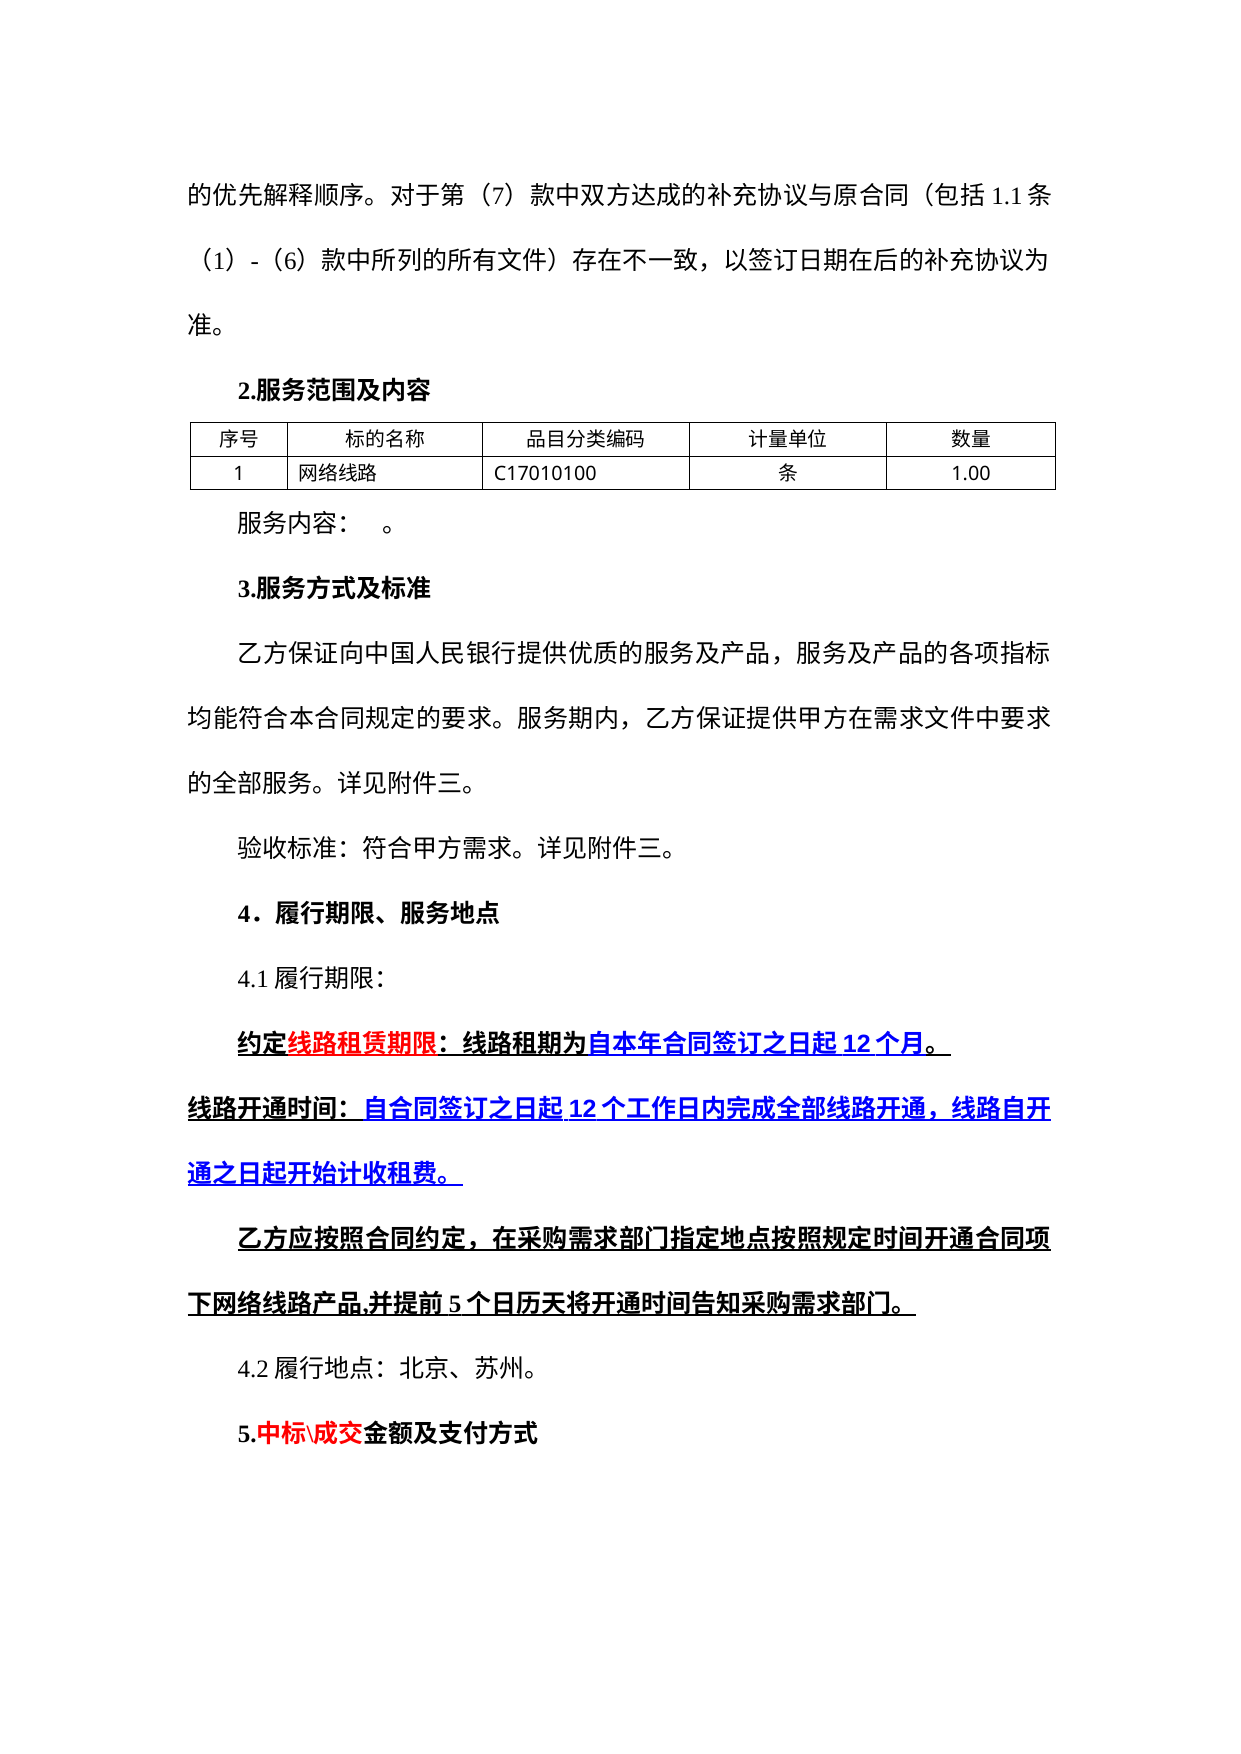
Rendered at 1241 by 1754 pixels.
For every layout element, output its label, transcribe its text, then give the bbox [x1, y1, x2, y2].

text 乙方保证向中国人民银行提供优质的服务及产品，服务及产品的各项指标均能符合本合同规定的要求。服务期内，乙方保证提供甲方在需求文件中要求的全部服务。详见附件三。 [187, 620, 1053, 815]
text 服务内容： 。 [187, 490, 1053, 555]
table_cell 网络线路 [288, 457, 482, 489]
text 2.服务范围及内容 [187, 357, 1053, 422]
table_cell 1 [191, 457, 287, 489]
table_header 标的名称 [288, 423, 482, 456]
table_cell 条 [690, 457, 886, 489]
text 4．履行期限、服务地点 [187, 880, 1053, 945]
text 约定线路租赁期限：线路租期为自本年合同签订之日起12个月。 [187, 1010, 1053, 1075]
table_cell C17010100 [483, 457, 689, 489]
text 4.2 履行地点：北京、苏州。 [187, 1335, 1053, 1400]
table_header 品目分类编码 [483, 423, 689, 456]
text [187, 162, 1053, 357]
text 4.1 履行期限： [187, 945, 1053, 1010]
table_header 计量单位 [690, 423, 886, 456]
text 线路开通时间：自合同签订之日起12个工作日内完成全部线路开通，线路自开通之日起开始计收租费。 [187, 1075, 1053, 1205]
table_header 数量 [887, 423, 1055, 456]
text 3.服务方式及标准 [187, 555, 1053, 620]
text 验收标准：符合甲方需求。详见附件三。 [187, 815, 1053, 880]
table_header 序号 [191, 423, 287, 456]
table_cell 1.00 [887, 457, 1055, 489]
text 5.中标\成交金额及支付方式 [187, 1400, 1053, 1465]
text 乙方应按照合同约定，在采购需求部门指定地点按照规定时间开通合同项下网络线路产品,并提前5个日历天将开通时间告知采购需求部门。 [187, 1205, 1053, 1335]
